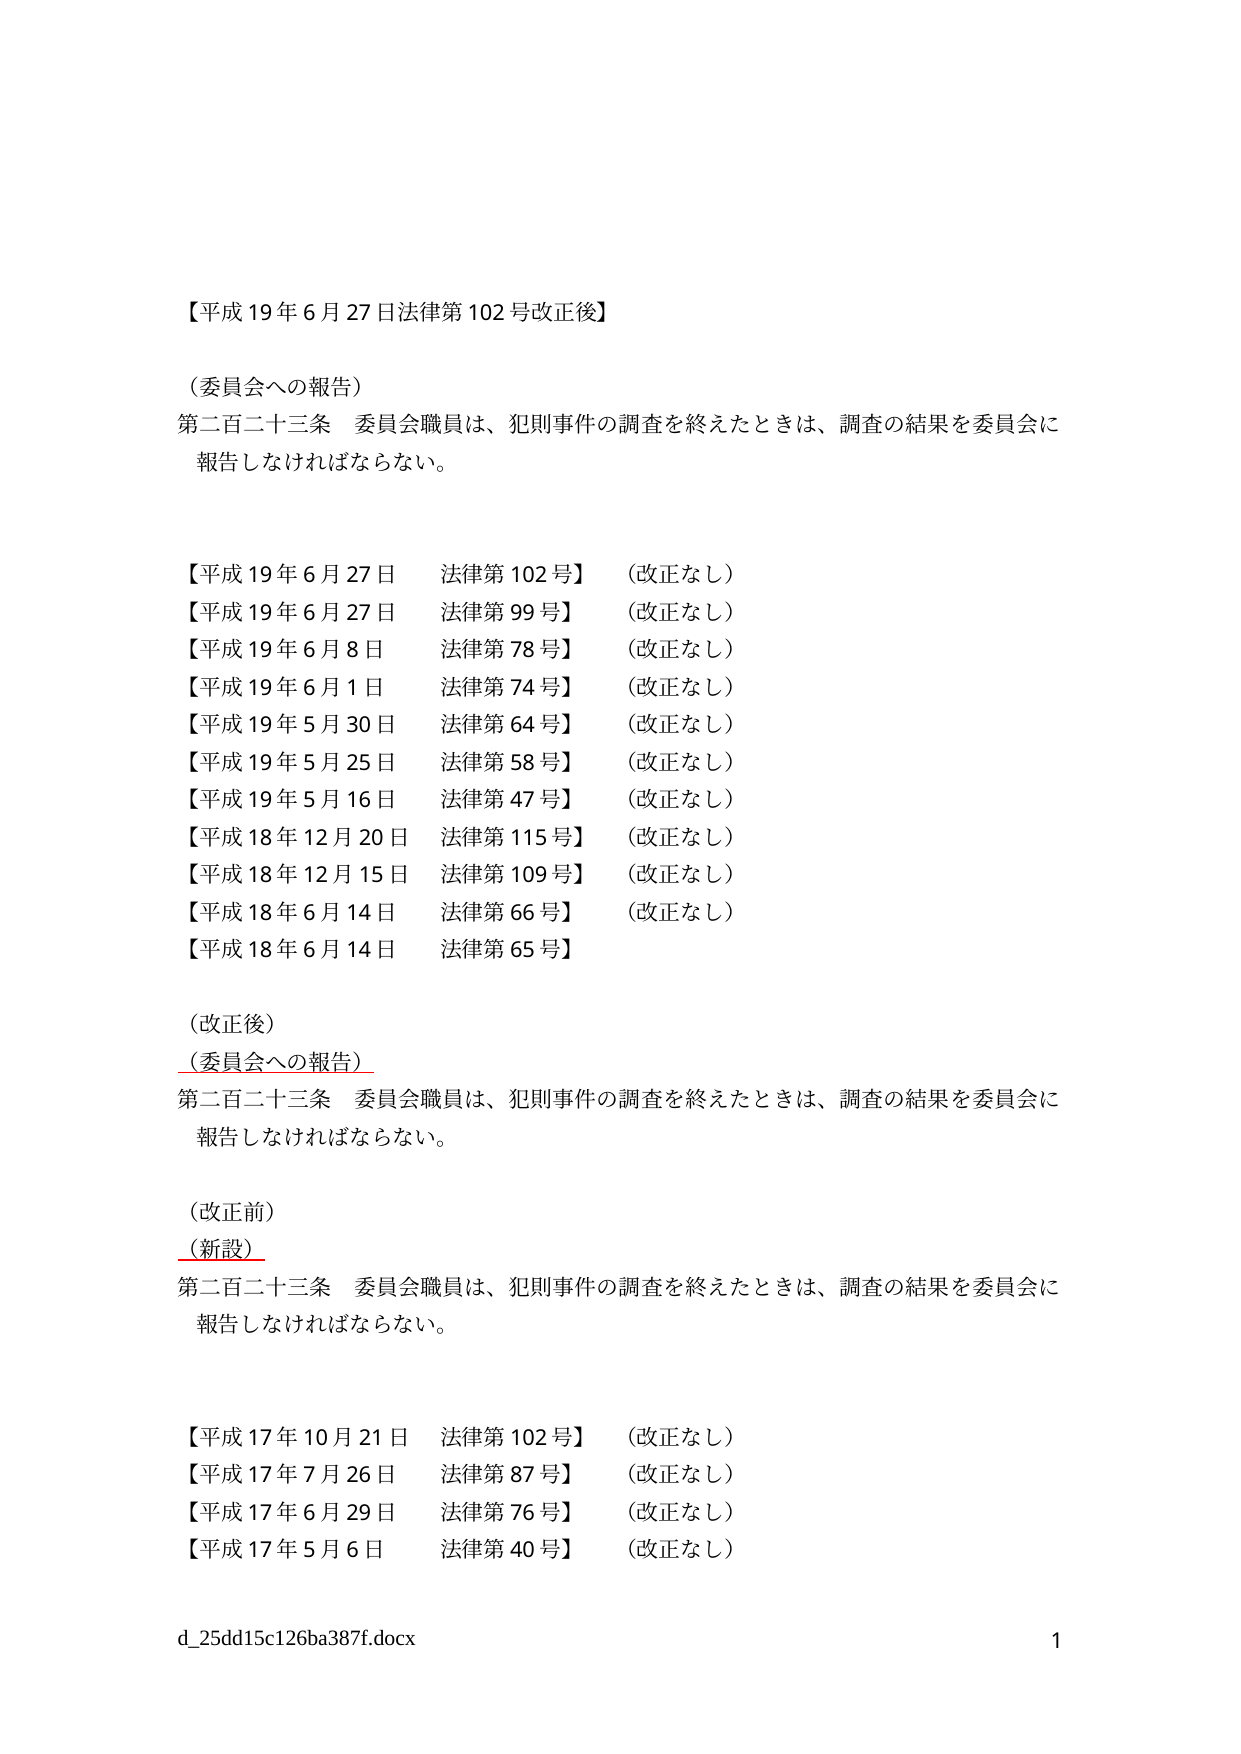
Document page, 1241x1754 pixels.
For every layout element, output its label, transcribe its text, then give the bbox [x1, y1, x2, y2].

text 【平成19年5月30日 法律第64号】 （改正なし） [177, 704, 1063, 742]
text 【平成19年6月27日 法律第102号】 （改正なし） [177, 554, 1063, 592]
text （改正後） [177, 1004, 1063, 1042]
text 【平成17年5月6日 法律第40号】 （改正なし） [177, 1529, 1063, 1567]
text （新設） [177, 1229, 1063, 1267]
text 【平成19年6月1日 法律第74号】 （改正なし） [177, 667, 1063, 704]
text 【平成19年6月27日 法律第99号】 （改正なし） [177, 592, 1063, 629]
text 【平成19年6月8日 法律第78号】 （改正なし） [177, 629, 1063, 667]
text 【平成17年7月26日 法律第87号】 （改正なし） [177, 1454, 1063, 1492]
text 【平成19年5月16日 法律第47号】 （改正なし） [177, 779, 1063, 817]
text 【平成18年6月14日 法律第66号】 （改正なし） [177, 892, 1063, 929]
text （委員会への報告） [177, 1042, 1063, 1079]
text 【平成18年12月15日 法律第109号】 （改正なし） [177, 854, 1063, 892]
text 【平成18年12月20日 法律第115号】 （改正なし） [177, 817, 1063, 854]
text 第二百二十三条 委員会職員は、犯則事件の調査を終えたときは、調査の結果を委員会に報告しなければならない。 [177, 404, 1063, 479]
text 第二百二十三条 委員会職員は、犯則事件の調査を終えたときは、調査の結果を委員会に報告しなければならない。 [177, 1267, 1063, 1342]
text 第二百二十三条 委員会職員は、犯則事件の調査を終えたときは、調査の結果を委員会に報告しなければならない。 [177, 1079, 1063, 1154]
text 【平成17年6月29日 法律第76号】 （改正なし） [177, 1492, 1063, 1529]
text （改正前） [177, 1192, 1063, 1229]
text 【平成18年6月14日 法律第65号】 [177, 929, 1063, 967]
text 【平成19年6月27日法律第102号改正後】 [177, 292, 1063, 329]
text （委員会への報告） [177, 367, 1063, 404]
text 【平成19年5月25日 法律第58号】 （改正なし） [177, 742, 1063, 779]
text 【平成17年10月21日 法律第102号】 （改正なし） [177, 1417, 1063, 1454]
